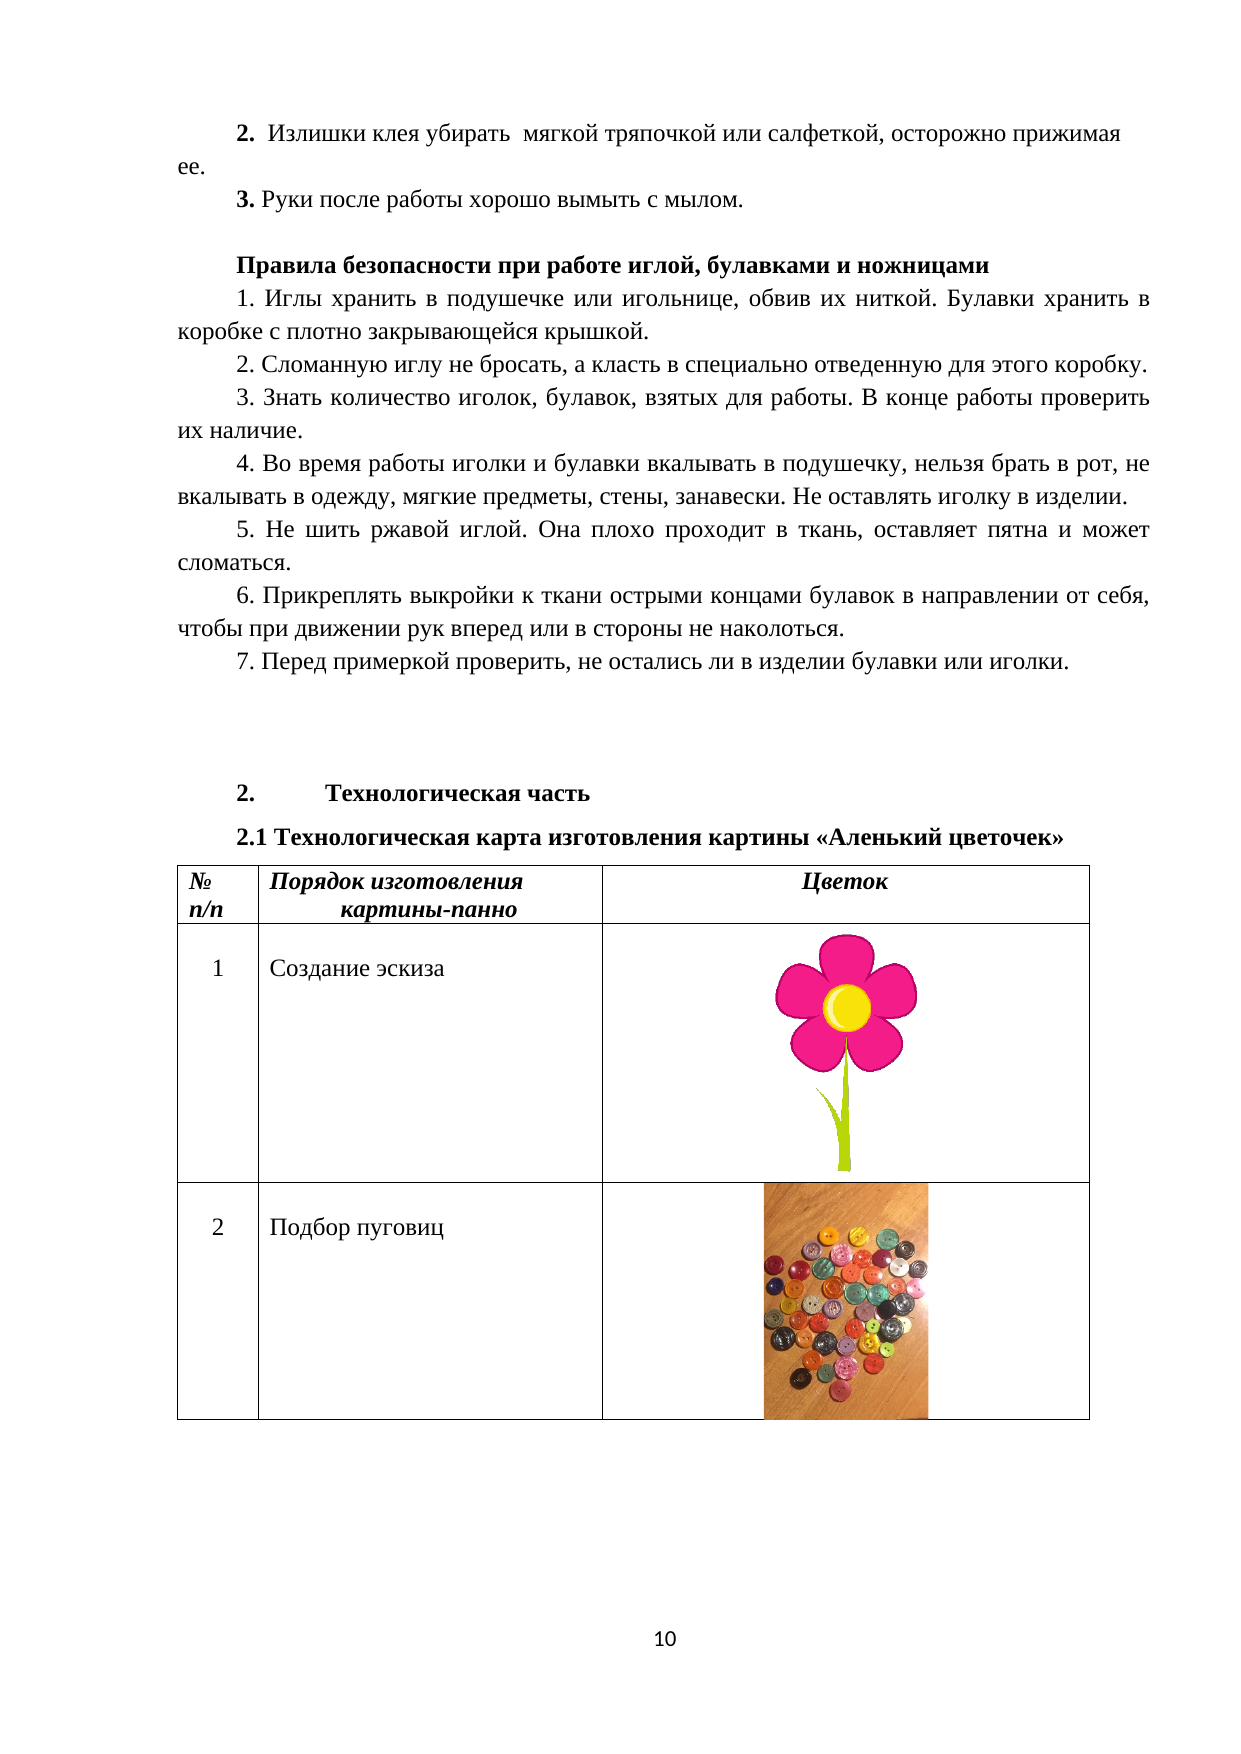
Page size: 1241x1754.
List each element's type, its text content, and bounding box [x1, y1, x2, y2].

text 2. Сломанную иглу не бросать, а класть в специально отведенную для этого коробку. [177, 349, 1152, 378]
table_header Цветок [603, 866, 1089, 923]
table_cell [603, 1183, 763, 1419]
text 3. Знать количество иголок, булавок, взятых для работы. В конце работы проверить их наличие. [177, 382, 1152, 444]
text 2. Излишки клея убирать мягкой тряпочкой или салфеткой, осторожно прижимая ее. [177, 118, 1152, 180]
list Технологическая часть [177, 778, 1152, 807]
table_header Порядок изготовления картины-панно [259, 866, 602, 923]
table_cell Создание эскиза [259, 924, 602, 1182]
text 6. Прикреплять выкройки к ткани острыми концами булавок в направлении от себя, чтобы при движении рук вперед или в стороны не наколоться. [177, 580, 1152, 642]
text 4. Во время работы иголки и булавки вкалывать в подушечку, нельзя брать в рот, не вкалывать в одежду, мягкие предметы, стены, занавески. Не оставлять иголку в изделии. [177, 448, 1152, 510]
text Правила безопасности при работе иглой, булавками и ножницами [177, 250, 1152, 279]
table_header № п/п [178, 866, 258, 923]
text 5. Не шить ржавой иглой. Она плохо проходит в ткань, оставляет пятна и может сломаться. [177, 514, 1152, 576]
table_cell [929, 1183, 1089, 1419]
text 2.1 Технологическая карта изготовления картины «Аленький цветочек» [177, 822, 1152, 850]
text 3. Руки после работы хорошо вымыть с мылом. [177, 184, 1152, 213]
table_cell Подбор пуговиц [259, 1183, 602, 1419]
text 7. Перед примеркой проверить, не остались ли в изделии булавки или иголки. [177, 646, 1152, 675]
picture [754, 924, 938, 1420]
table_cell [603, 924, 754, 1182]
table_cell [938, 924, 1089, 1182]
text 1. Иглы хранить в подушечке или игольнице, обвив их ниткой. Булавки хранить в коробке с плотно закрывающейся крышкой. [177, 283, 1152, 345]
table_cell 2 [178, 1183, 258, 1419]
table_cell 1 [178, 924, 258, 1182]
